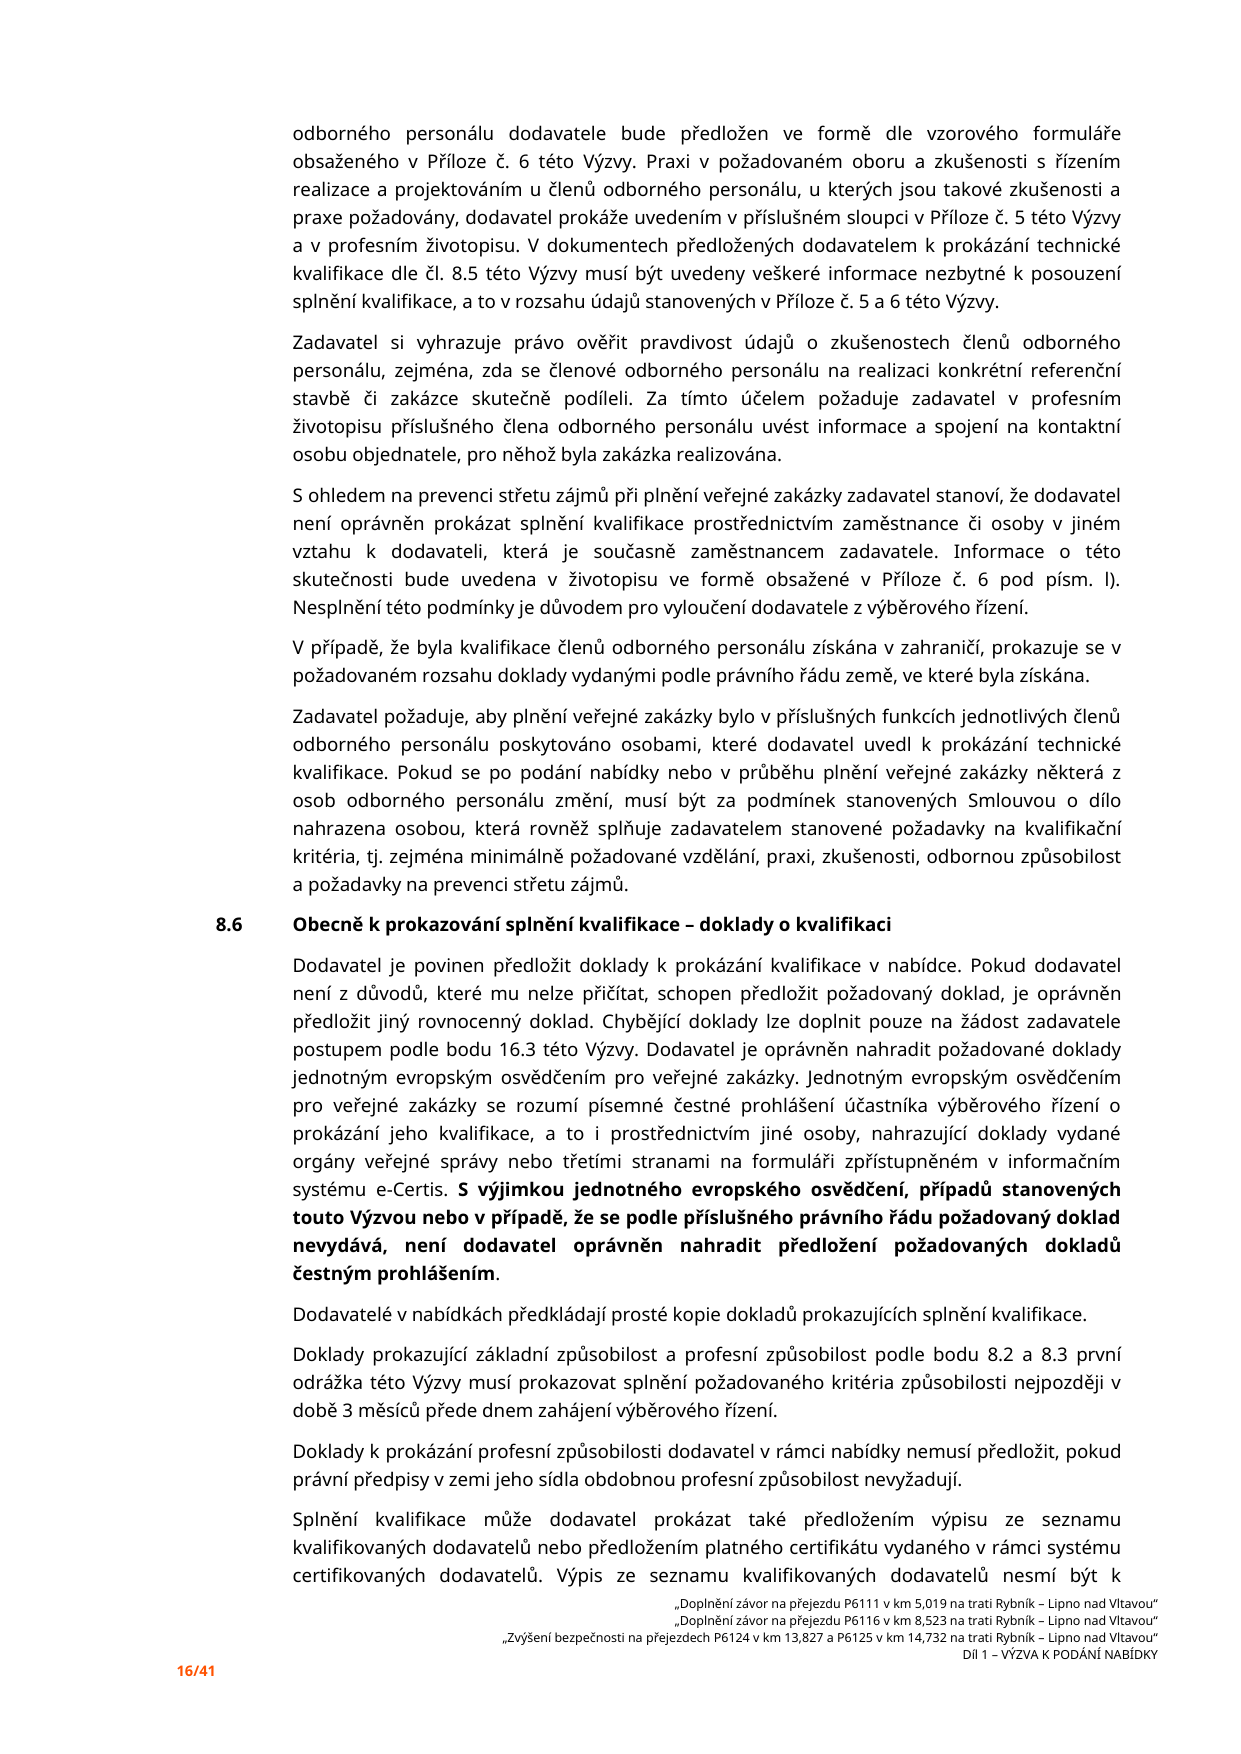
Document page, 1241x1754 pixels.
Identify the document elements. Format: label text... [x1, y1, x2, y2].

text S ohledem na prevenci střetu zájmů při plnění veřejné zakázky zadavatel stanoví, že dodavatel není oprávněn prokázat splnění kvalifikace prostřednictvím zaměstnance či osoby v jiném vztahu k dodavateli, která je současně zaměstnancem zadavatele. Informace o této skutečnosti bude uvedena v životopisu ve formě obsažené v Příloze č. 6 pod písm. l). Nesplnění této podmínky je důvodem pro vyloučení dodavatele z výběrového řízení. [292, 482, 1122, 619]
text Dodavatel je povinen předložit doklady k prokázání kvalifikace v nabídce. Pokud dodavatel není z důvodů, které mu nelze přičítat, schopen předložit požadovaný doklad, je oprávněn předložit jiný rovnocenný doklad. Chybějící doklady lze doplnit pouze na žádost zadavatele postupem podle bodu 16.3 této Výzvy. Dodavatel je oprávněn nahradit požadované doklady jednotným evropským osvědčením pro veřejné zakázky. Jednotným evropským osvědčením pro veřejné zakázky se rozumí písemné čestné prohlášení účastníka výběrového řízení o prokázání jeho kvalifikace, a to i prostřednictvím jiné osoby, nahrazující doklady vydané orgány veřejné správy nebo třetími stranami na formuláři zpřístupněném v informačním systému e-Certis. S výjimkou jednotného evropského osvědčení, případů stanovených touto Výzvou nebo v případě, že se podle příslušného právního řádu požadovaný doklad nevydává, není dodavatel oprávněn nahradit předložení požadovaných dokladů čestným prohlášením. [292, 952, 1122, 1286]
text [292, 121, 1122, 314]
text Doklady prokazující základní způsobilost a profesní způsobilost podle bodu 8.2 a 8.3 první odrážka této Výzvy musí prokazovat splnění požadovaného kritéria způsobilosti nejpozději v době 3 měsíců přede dnem zahájení výběrového řízení. [292, 1341, 1122, 1423]
text Zadavatel si vyhrazuje právo ověřit pravdivost údajů o zkušenostech členů odborného personálu, zejména, zda se členové odborného personálu na realizaci konkrétní referenční stavbě či zakázce skutečně podíleli. Za tímto účelem požaduje zadavatel v profesním životopisu příslušného člena odborného personálu uvést informace a spojení na kontaktní osobu objednatele, pro něhož byla zakázka realizována. [292, 329, 1122, 467]
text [292, 1507, 1122, 1588]
text Dodavatelé v nabídkách předkládají prosté kopie dokladů prokazujících splnění kvalifikace. [292, 1301, 1122, 1326]
text Zadavatel požaduje, aby plnění veřejné zakázky bylo v příslušných funkcích jednotlivých členů odborného personálu poskytováno osobami, které dodavatel uvedl k prokázání technické kvalifikace. Pokud se po podání nabídky nebo v průběhu plnění veřejné zakázky některá z osob odborného personálu změní, musí být za podmínek stanovených Smlouvou o dílo nahrazena osobou, která rovněž splňuje zadavatelem stanovené požadavky na kvalifikační kritéria, tj. zejména minimálně požadované vzdělání, praxi, zkušenosti, odbornou způsobilost a požadavky na prevenci střetu zájmů. [292, 703, 1122, 897]
text Obecně k prokazování splnění kvalifikace – doklady o kvalifikaci [216, 912, 1122, 937]
text V případě, že byla kvalifikace členů odborného personálu získána v zahraničí, prokazuje se v požadovaném rozsahu doklady vydanými podle právního řádu země, ve které byla získána. [292, 634, 1122, 688]
text Doklady k prokázání profesní způsobilosti dodavatel v rámci nabídky nemusí předložit, pokud právní předpisy v zemi jeho sídla obdobnou profesní způsobilost nevyžadují. [292, 1438, 1122, 1492]
